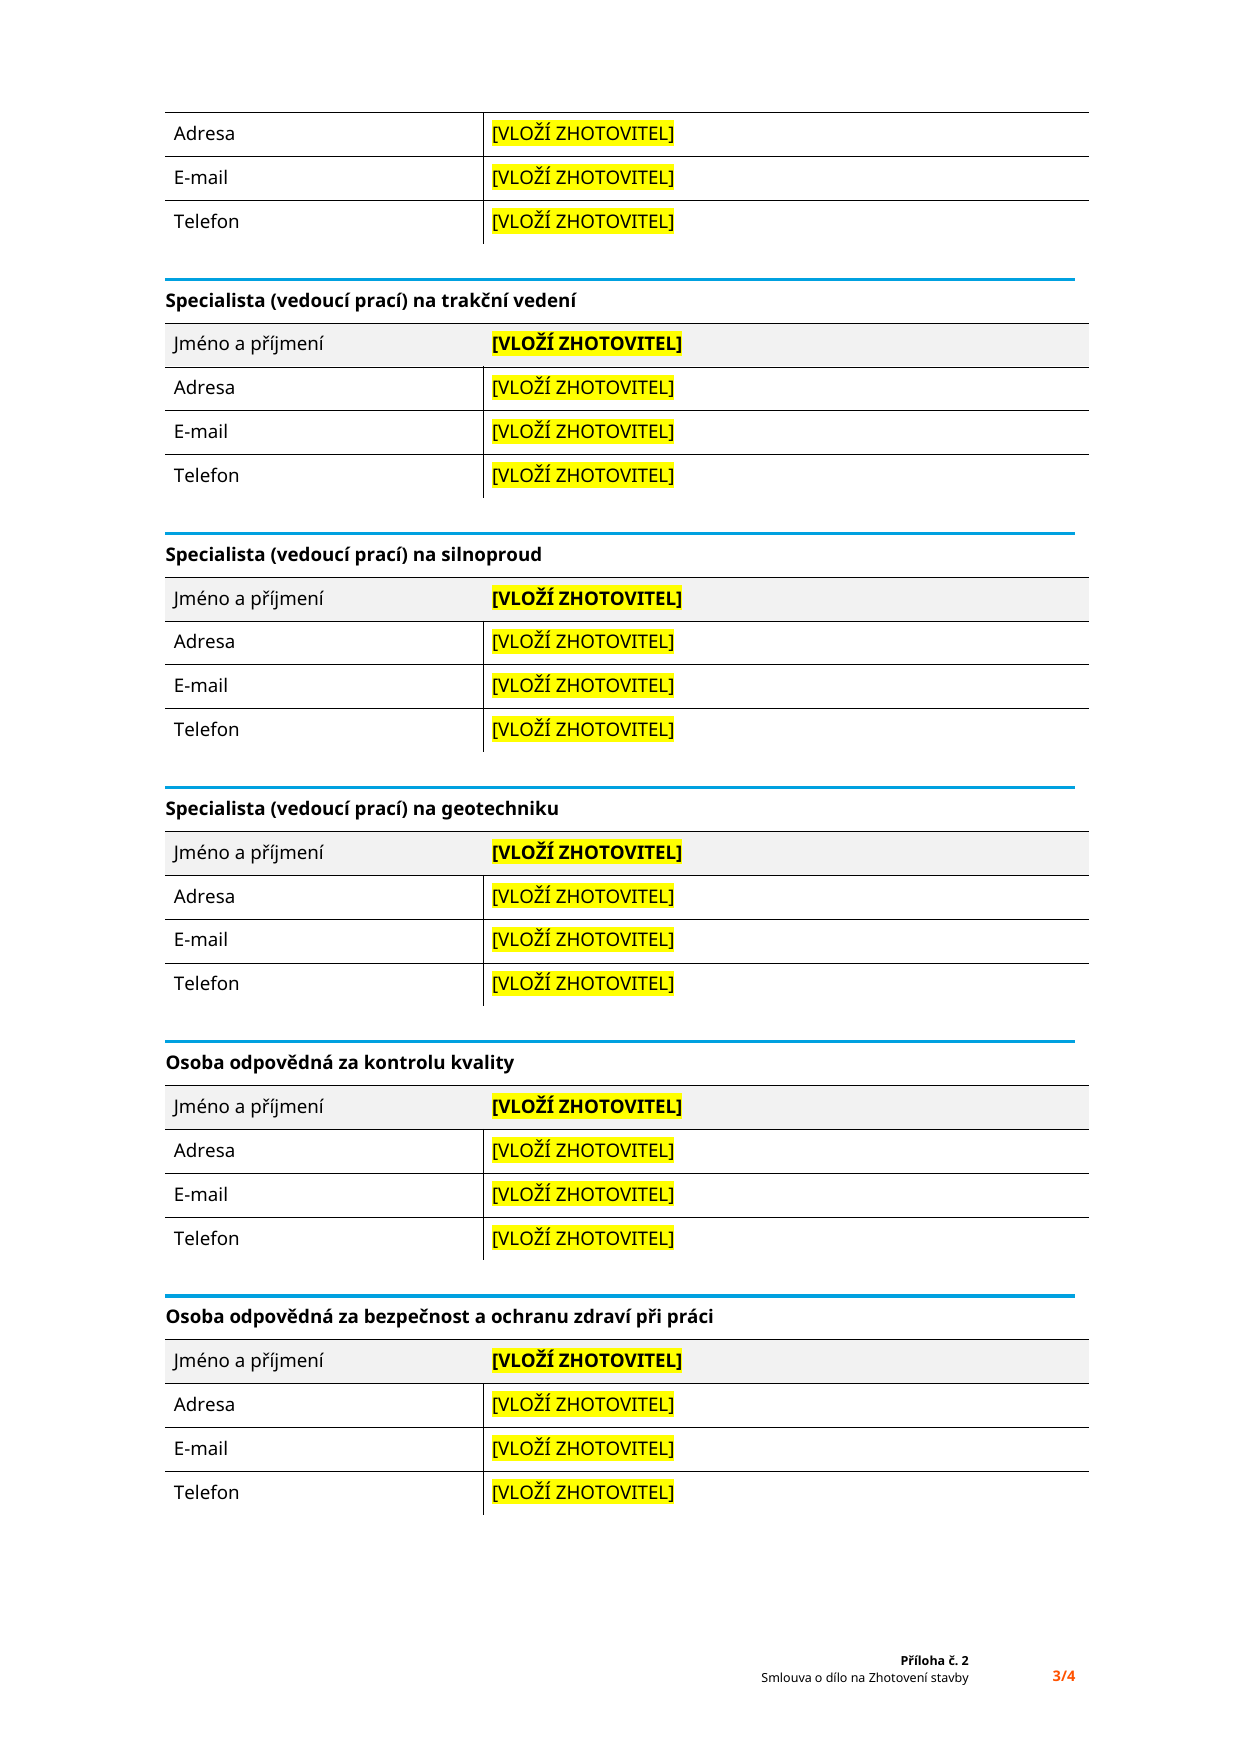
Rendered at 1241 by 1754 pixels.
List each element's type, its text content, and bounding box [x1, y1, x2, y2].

table_cell [VLOŽÍ ZHOTOVITEL] [484, 964, 1089, 1006]
table_header Jméno a příjmení [165, 578, 484, 621]
text Specialista (vedoucí prací) na trakční vedení [165, 281, 1075, 312]
table_cell [VLOŽÍ ZHOTOVITEL] [484, 1472, 1089, 1514]
table_cell E-mail [165, 920, 483, 962]
table_header [VLOŽÍ ZHOTOVITEL] [484, 1340, 1089, 1383]
table_cell [VLOŽÍ ZHOTOVITEL] [484, 920, 1089, 962]
table_cell [VLOŽÍ ZHOTOVITEL] [484, 411, 1089, 454]
table_header [VLOŽÍ ZHOTOVITEL] [484, 1086, 1089, 1129]
table_cell [VLOŽÍ ZHOTOVITEL] [484, 622, 1089, 664]
table_header [VLOŽÍ ZHOTOVITEL] [484, 578, 1089, 621]
table_cell Adresa [165, 1384, 483, 1427]
table_cell E-mail [165, 411, 483, 454]
table_cell [VLOŽÍ ZHOTOVITEL] [484, 1218, 1089, 1260]
table_cell [VLOŽÍ ZHOTOVITEL] [484, 157, 1089, 200]
table_cell Telefon [165, 201, 483, 244]
table_cell E-mail [165, 157, 483, 200]
text Osoba odpovědná za kontrolu kvality [165, 1043, 1075, 1075]
text Specialista (vedoucí prací) na silnoproud [165, 535, 1075, 567]
table_cell Adresa [165, 876, 483, 918]
table_cell [VLOŽÍ ZHOTOVITEL] [484, 1174, 1089, 1217]
text Specialista (vedoucí prací) na geotechniku [165, 789, 1075, 821]
table_header Jméno a příjmení [165, 324, 484, 366]
table_cell E-mail [165, 665, 483, 708]
table_cell [VLOŽÍ ZHOTOVITEL] [484, 113, 1089, 156]
table_cell E-mail [165, 1174, 483, 1217]
table_cell [VLOŽÍ ZHOTOVITEL] [484, 709, 1089, 752]
table_cell Telefon [165, 1218, 483, 1260]
table_cell Adresa [165, 1130, 483, 1173]
table_cell [VLOŽÍ ZHOTOVITEL] [484, 455, 1089, 498]
table_header [VLOŽÍ ZHOTOVITEL] [484, 832, 1089, 875]
table_cell Adresa [165, 622, 483, 664]
text Osoba odpovědná za bezpečnost a ochranu zdraví při práci [165, 1298, 1075, 1329]
table_cell Telefon [165, 455, 483, 498]
table_cell [VLOŽÍ ZHOTOVITEL] [484, 665, 1089, 708]
table_header [VLOŽÍ ZHOTOVITEL] [484, 324, 1089, 366]
table_cell [VLOŽÍ ZHOTOVITEL] [484, 368, 1089, 410]
table_cell Telefon [165, 964, 483, 1006]
table_cell Telefon [165, 1472, 483, 1514]
table_cell [VLOŽÍ ZHOTOVITEL] [484, 1428, 1089, 1471]
table_cell [VLOŽÍ ZHOTOVITEL] [484, 876, 1089, 918]
table_cell Adresa [165, 113, 483, 156]
table_header Jméno a příjmení [165, 832, 484, 875]
table_cell Telefon [165, 709, 483, 752]
table_cell [VLOŽÍ ZHOTOVITEL] [484, 201, 1089, 244]
table_header Jméno a příjmení [165, 1340, 484, 1383]
table_header Jméno a příjmení [165, 1086, 484, 1129]
table_cell [VLOŽÍ ZHOTOVITEL] [484, 1384, 1089, 1427]
table_cell E-mail [165, 1428, 483, 1471]
table_cell [VLOŽÍ ZHOTOVITEL] [484, 1130, 1089, 1173]
table_cell Adresa [165, 368, 483, 410]
